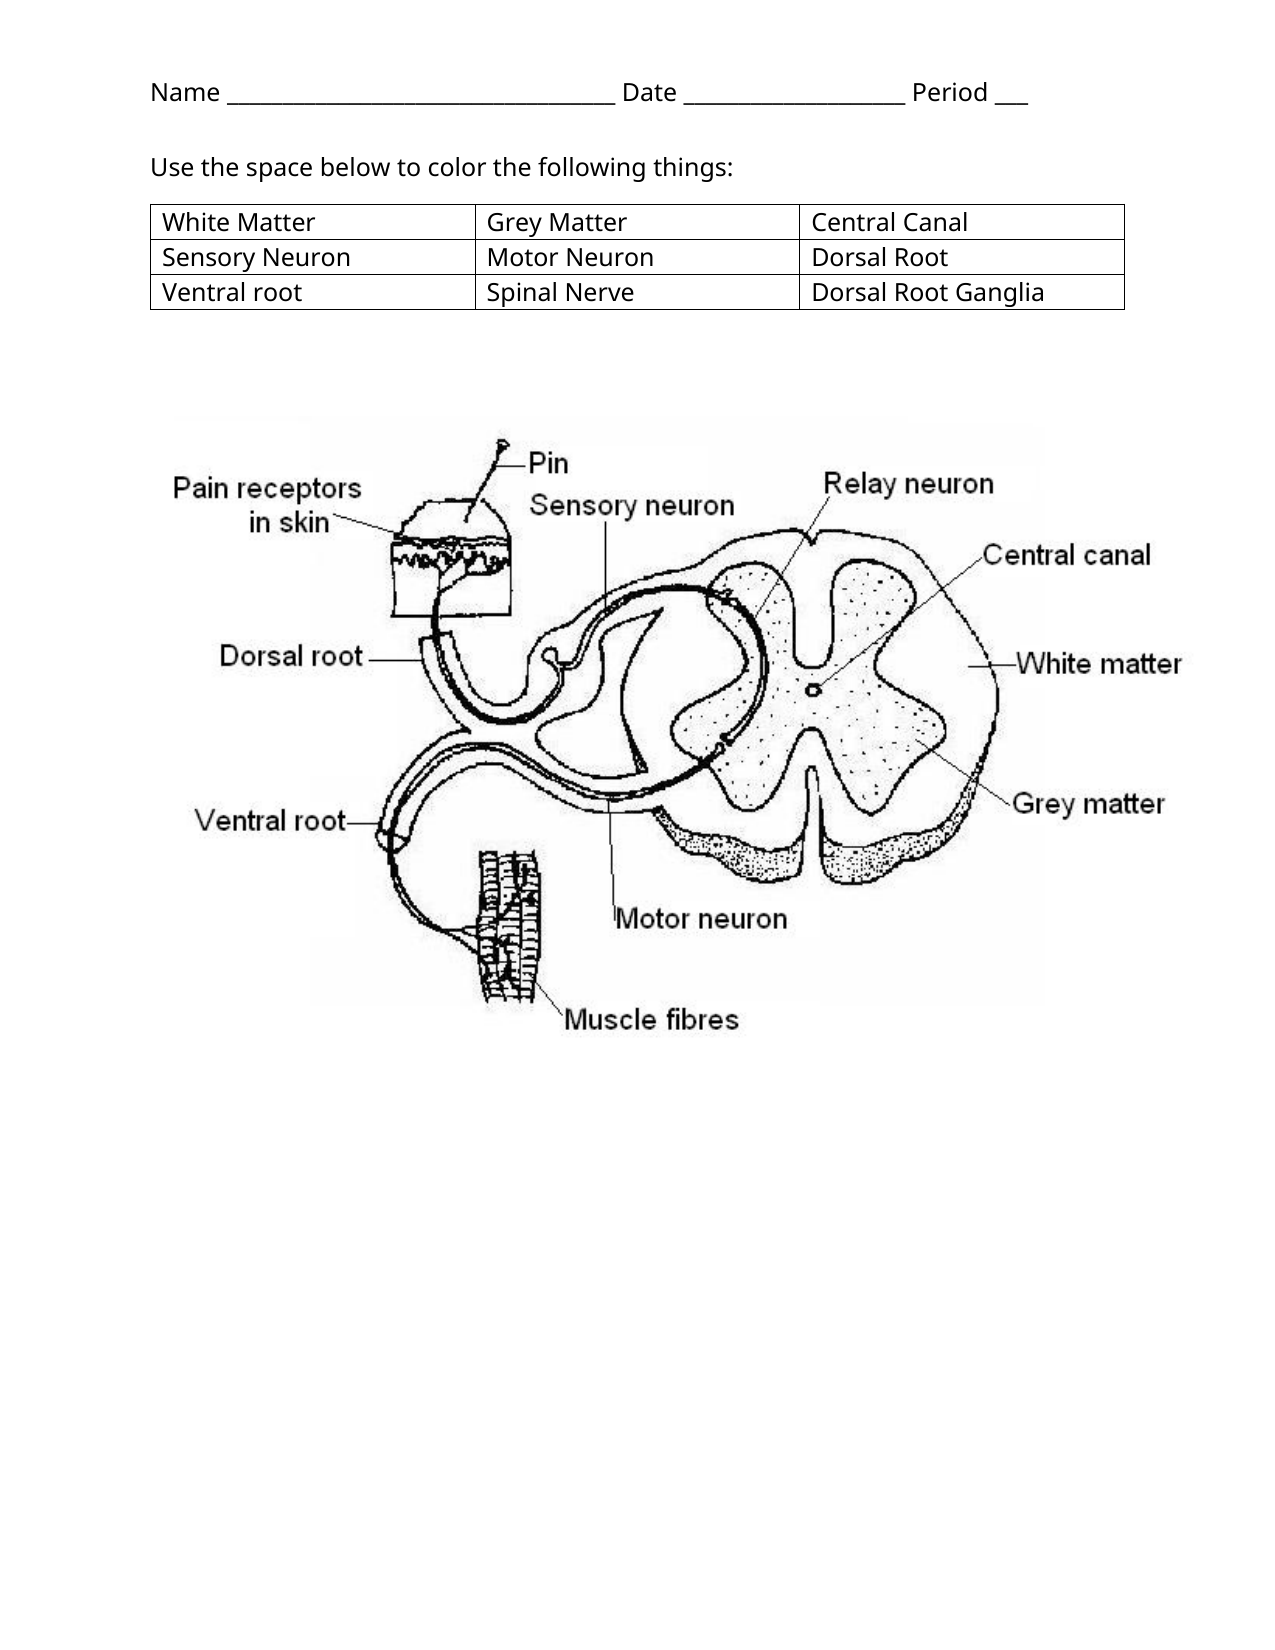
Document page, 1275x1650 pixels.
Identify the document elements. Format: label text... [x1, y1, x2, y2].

table_cell Ventral root [151, 275, 475, 309]
table_header Grey Matter [476, 205, 799, 238]
picture [150, 416, 1237, 1162]
table_cell Dorsal Root [800, 240, 1124, 274]
text Use the space below to color the following things: [150, 150, 1125, 184]
table_cell Motor Neuron [476, 240, 799, 274]
table_cell Dorsal Root Ganglia [800, 275, 1124, 309]
table_header White Matter [151, 205, 475, 238]
table_cell Sensory Neuron [151, 240, 475, 274]
table_cell Spinal Nerve [476, 275, 799, 309]
table_header Central Canal [800, 205, 1124, 238]
